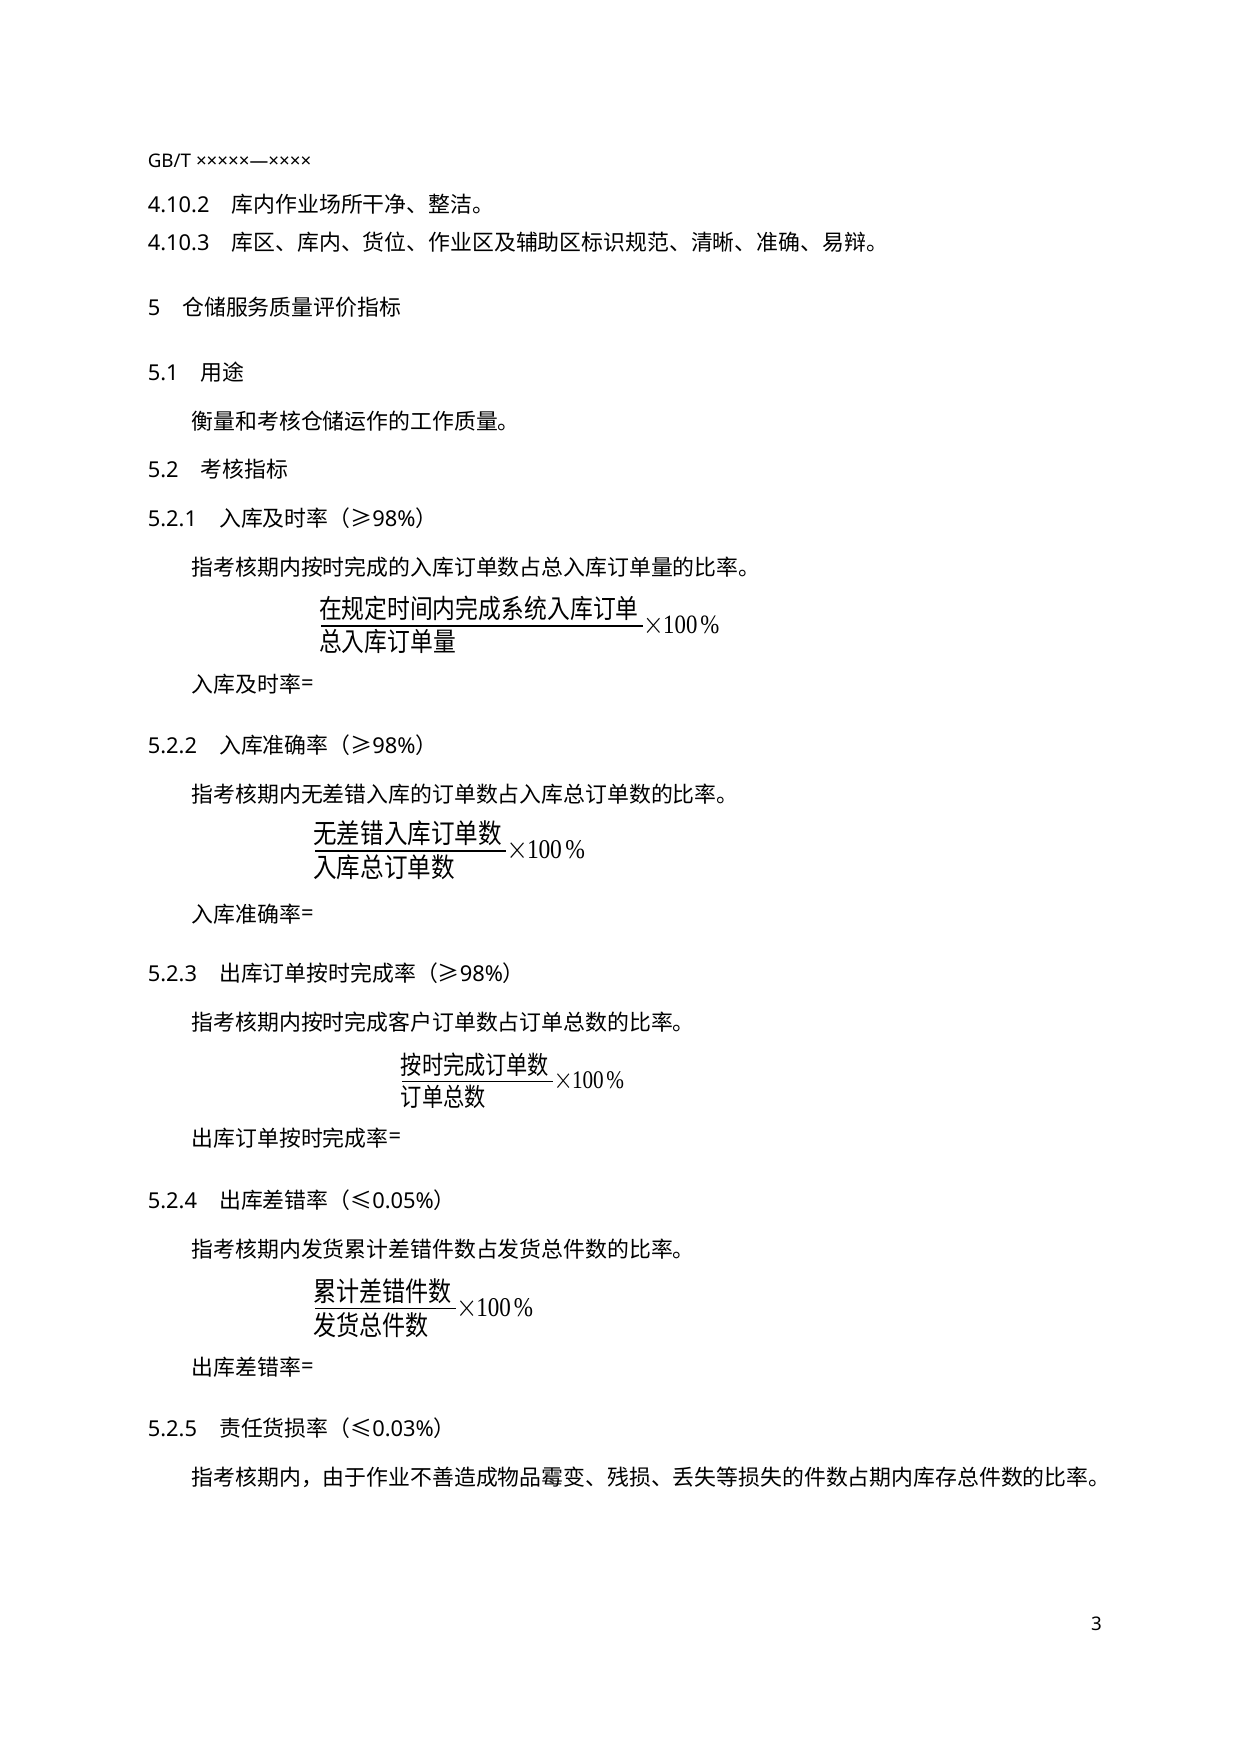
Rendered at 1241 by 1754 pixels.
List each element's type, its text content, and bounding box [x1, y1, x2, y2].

text 库内作业场所干净、整洁。 [148, 187, 1122, 219]
text 仓储服务质量评价指标 [148, 289, 1122, 322]
text 入库准确率= [148, 809, 1122, 939]
text 指考核期内发货累计差错件数占发货总件数的比率。 [148, 1232, 1122, 1264]
text 出库差错率= [148, 1264, 1122, 1394]
text 指考核期内无差错入库的订单数占入库总订单数的比率。 [148, 777, 1122, 809]
text 入库准确率（≥98%） [148, 728, 1122, 761]
text 指考核期内按时完成的入库订单数占总入库订单量的比率。 [148, 549, 1122, 582]
text 责任货损率（≤0.03%） [148, 1411, 1122, 1443]
text 出库差错率（≤0.05%） [148, 1183, 1122, 1216]
text 用途 [148, 354, 1122, 387]
text 出库订单按时完成率（≥98%） [148, 956, 1122, 988]
text 指考核期内按时完成客户订单数占订单总数的比率。 [148, 1004, 1122, 1037]
text 指考核期内，由于作业不善造成物品霉变、残损、丢失等损失的件数占期内库存总件数的比率。 [148, 1459, 1122, 1492]
text 出库订单按时完成率= [148, 1037, 1122, 1167]
text 衡量和考核仓储运作的工作质量。 [148, 403, 1122, 436]
text 库区、库内、货位、作业区及辅助区标识规范、清晰、准确、易辩。 [148, 224, 1122, 257]
text 考核指标 [148, 452, 1122, 484]
text 入库及时率= [148, 582, 1122, 712]
text 入库及时率（≥98%） [148, 501, 1122, 533]
